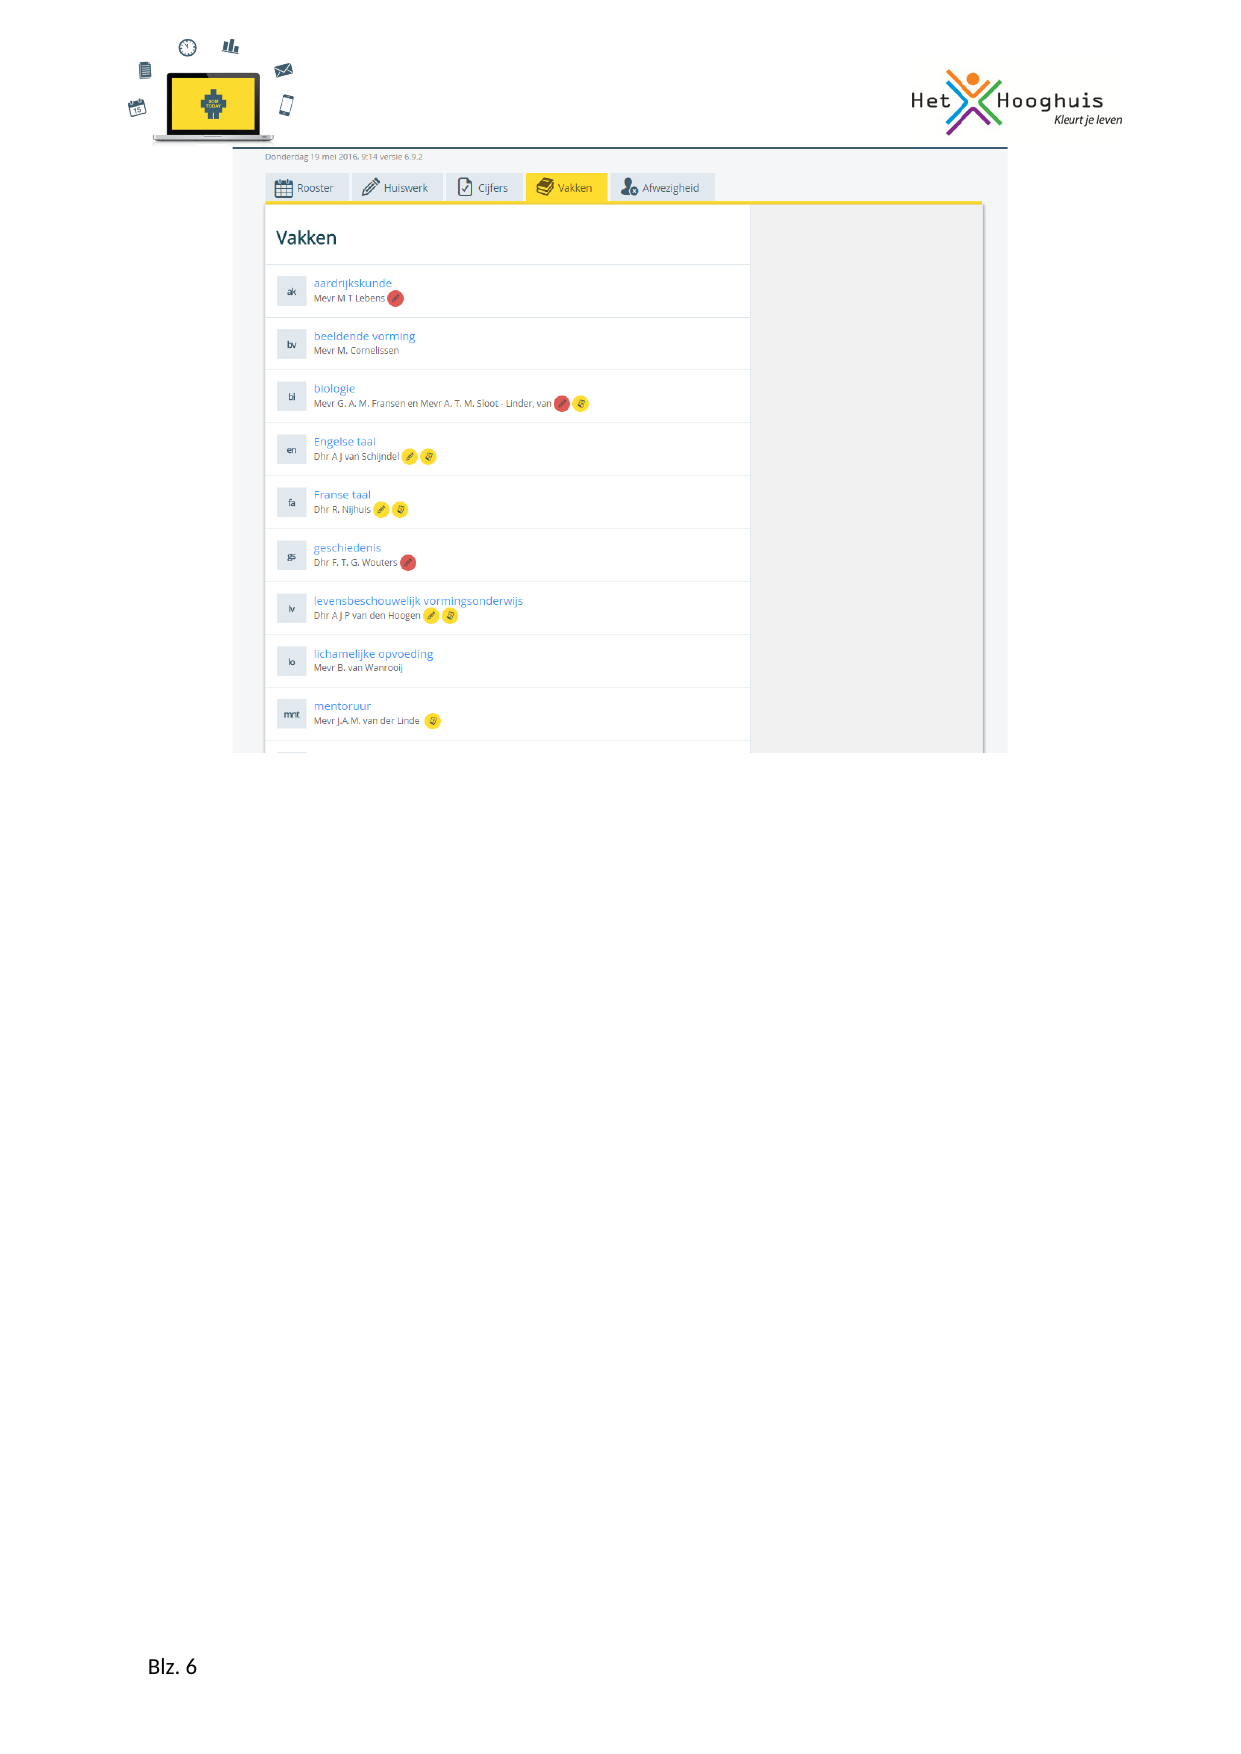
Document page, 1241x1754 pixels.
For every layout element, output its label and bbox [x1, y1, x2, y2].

picture [48, 0, 1124, 753]
